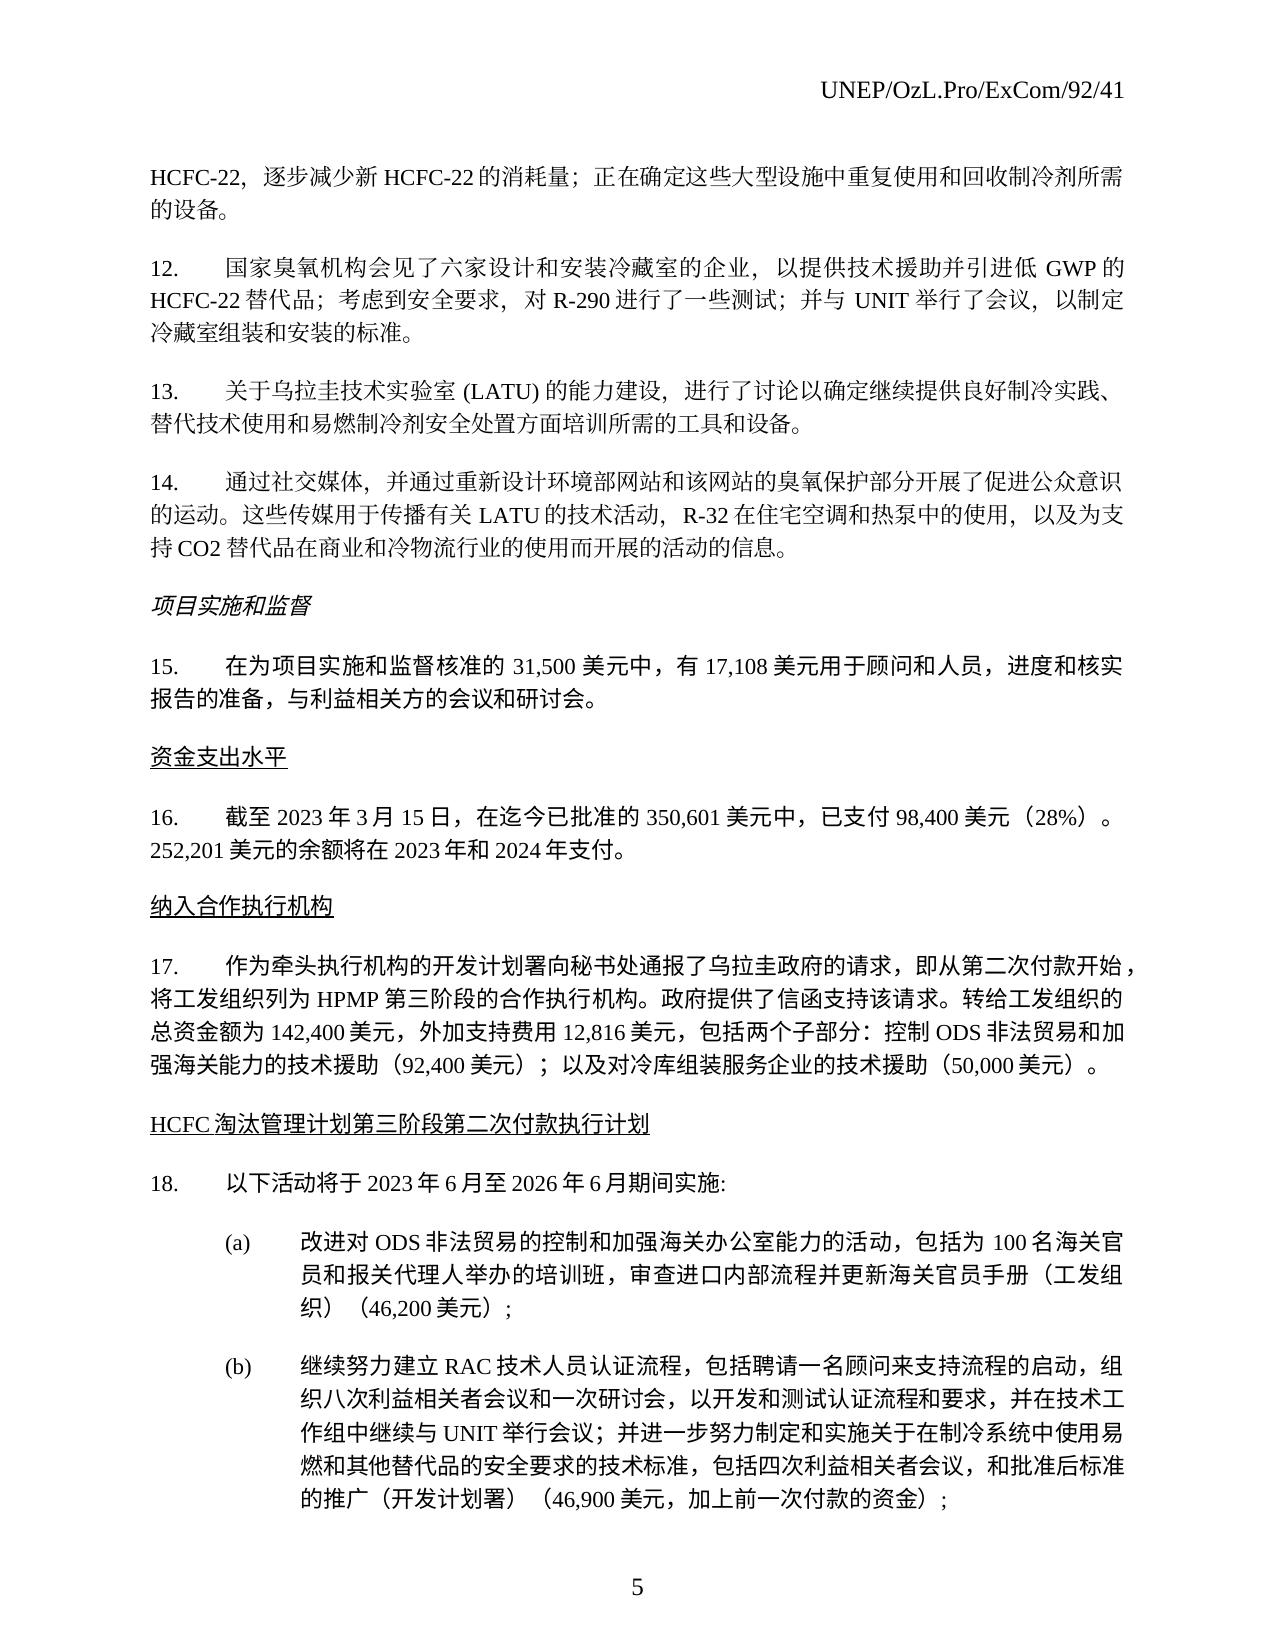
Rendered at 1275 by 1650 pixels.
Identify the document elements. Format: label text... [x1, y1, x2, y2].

subtitle 国家臭氧机构会见了六家设计和安装冷藏室的企业，以提供技术援助并引进低GWP的 HCFC-22替代品；考虑到安全要求，对R-290进行了一些测试；并与 UNIT 举行了会议，以制定冷藏室组装和安装的标准。 [150, 250, 1125, 348]
text 项目实施和监督 [150, 588, 1125, 621]
subtitle 作为牵头执行机构的开发计划署向秘书处通报了乌拉圭政府的请求，即从第二次付款开始，将工发组织列为HPMP第三阶段的合作执行机构。政府提供了信函支持该请求。转给工发组织的总资金额为142,400美元，外加支持费用12,816美元，包括两个子部分：控制ODS非法贸易和加强海关能力的技术援助（92,400美元）；以及对冷库组装服务企业的技术援助（50,000美元）。 [150, 948, 1125, 1081]
subtitle 截至2023年3月15日，在迄今已批准的350,601美元中，已支付98,400美元（28%）。 252,201美元的余额将在2023年和2024年支付。 [150, 799, 1125, 865]
subtitle 关于乌拉圭技术实验室 (LATU) 的能力建设，进行了讨论以确定继续提供良好制冷实践、替代技术使用和易燃制冷剂安全处置方面培训所需的工具和设备。 [150, 373, 1125, 439]
subtitle 在为项目实施和监督核准的 31,500 美元中，有17,108美元用于顾问和人员，进度和核实报告的准备，与利益相关方的会议和研讨会。 [150, 648, 1125, 714]
subtitle 通过社交媒体，并通过重新设计环境部网站和该网站的臭氧保护部分开展了促进公众意识的运动。这些传媒用于传播有关 LATU的技术活动，R-32在住宅空调和热泵中的使用，以及为支持CO2 替代品在商业和冷物流行业的使用而开展的活动的信息。 [150, 464, 1125, 563]
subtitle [150, 159, 1125, 225]
subtitle 继续努力建立RAC技术人员认证流程，包括聘请一名顾问来支持流程的启动，组织八次利益相关者会议和一次研讨会，以开发和测试认证流程和要求，并在技术工作组中继续与UNIT举行会议；并进一步努力制定和实施关于在制冷系统中使用易燃和其他替代品的安全要求的技术标准，包括四次利益相关者会议，和批准后标准的推广（开发计划署）（46,900美元，加上前一次付款的资金）; [225, 1348, 1125, 1514]
subtitle 改进对ODS非法贸易的控制和加强海关办公室能力的活动，包括为100名海关官员和报关代理人举办的培训班，审查进口内部流程并更新海关官员手册（工发组织）（46,200美元）; [225, 1223, 1125, 1323]
text 资金支出水平 [150, 739, 1125, 772]
text HCFC淘汰管理计划第三阶段第二次付款执行计划 [150, 1106, 1125, 1139]
text 纳入合作执行机构 [150, 890, 1125, 921]
subtitle 以下活动将于2023年6月至2026年6月期间实施: [150, 1165, 1125, 1198]
